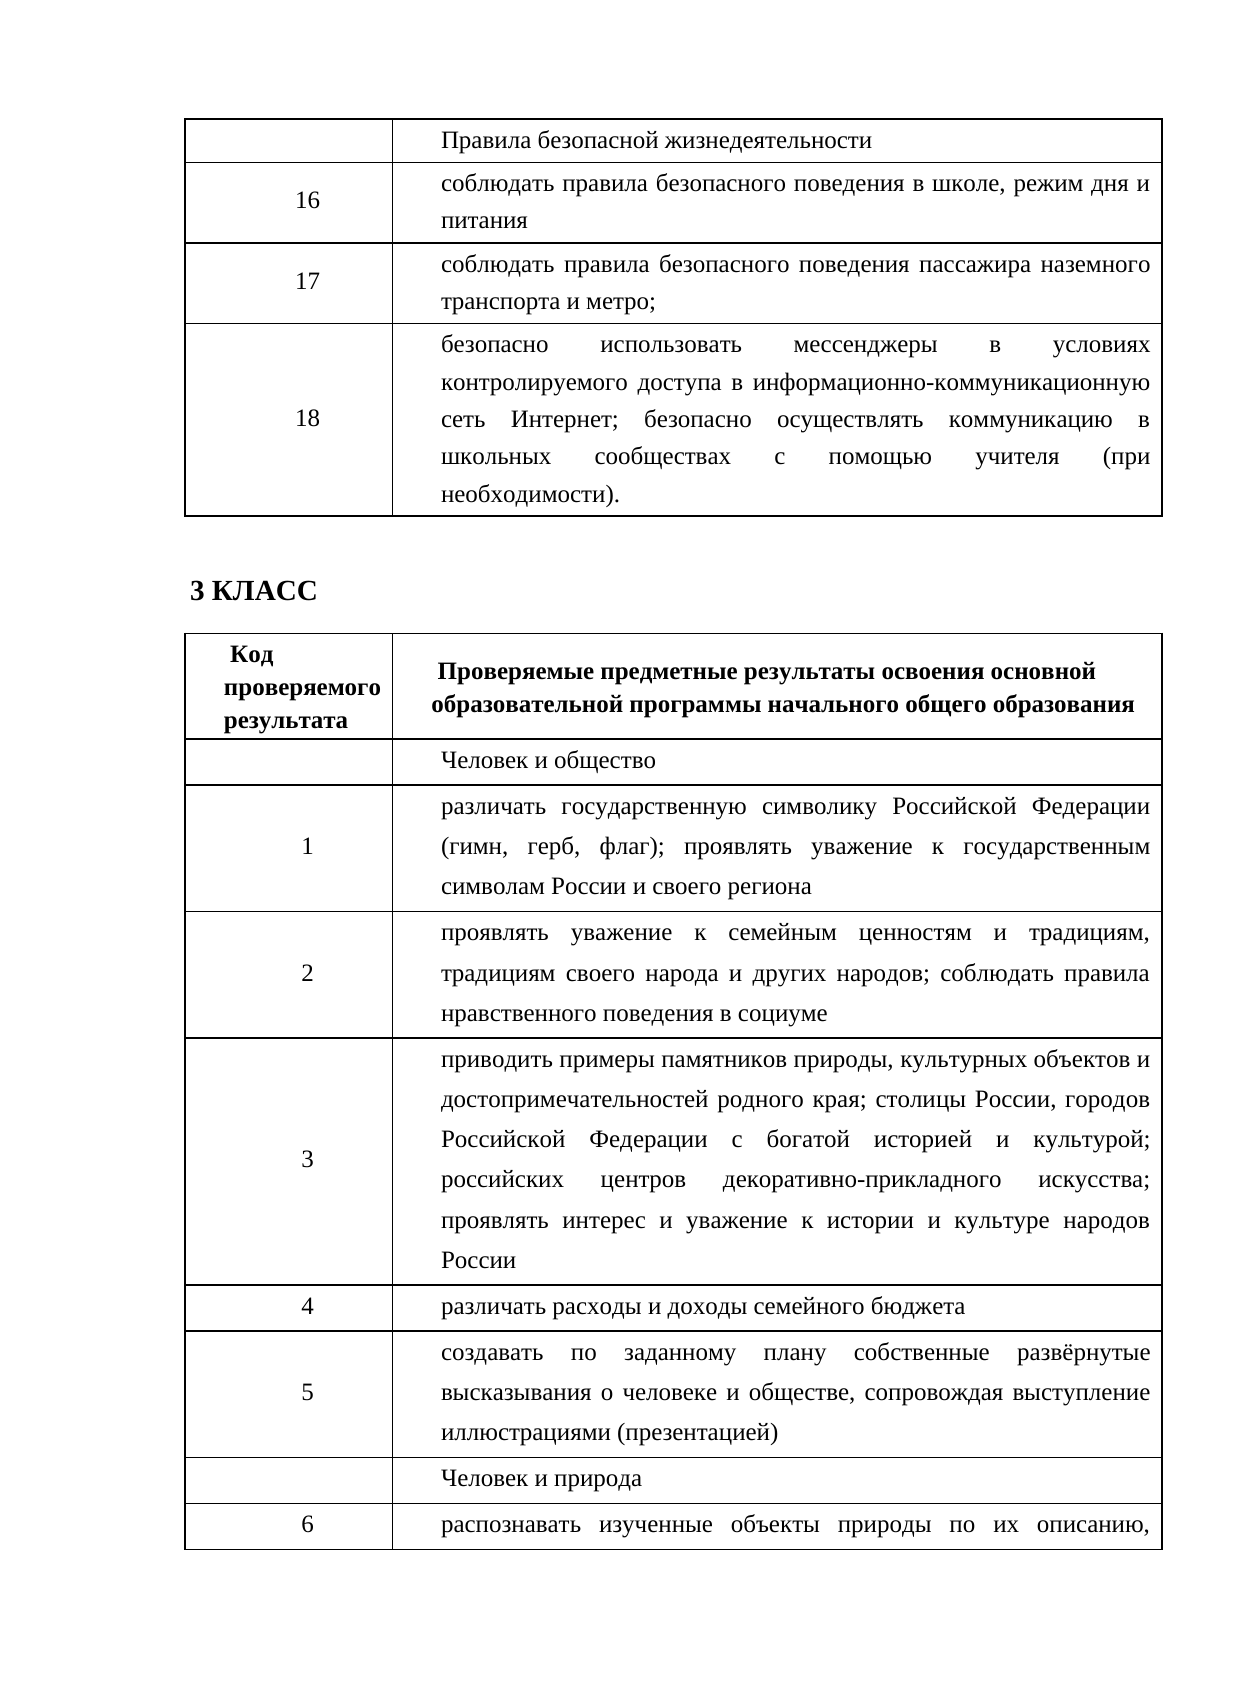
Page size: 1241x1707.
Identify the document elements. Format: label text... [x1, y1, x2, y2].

table_cell 3 [186, 1039, 392, 1284]
table_cell [186, 120, 392, 161]
table_cell [186, 740, 392, 784]
table_cell соблюдать правила безопасного поведения в школе, режим дня и питания [393, 163, 1161, 242]
table_cell 4 [186, 1286, 392, 1330]
table_cell проявлять уважение к семейным ценностям и традициям, традициям своего народа и других народов; соблюдать правила нравственного поведения в социуме [393, 912, 1161, 1037]
table_header Код проверяемого результата [186, 634, 392, 738]
table_cell создавать по заданному плану собственные развёрнутые высказывания о человеке и обществе, сопровождая выступление иллюстрациями (презентацией) [393, 1332, 1161, 1457]
table_cell безопасно использовать мессенджеры в условиях контролируемого доступа в информационно-коммуникационную сеть Интернет; безопасно осуществлять коммуникацию в школьных сообществах с помощью учителя (при необходимости). [393, 324, 1161, 515]
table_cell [393, 1504, 1161, 1549]
text 3 КЛАСС [190, 573, 1152, 607]
table_cell 1 [186, 786, 392, 911]
table_cell 18 [186, 324, 392, 515]
table_cell Человек и общество [393, 740, 1161, 784]
table_cell [186, 1458, 392, 1503]
table_header Проверяемые предметные результаты освоения основной образовательной программы начального общего образования [393, 634, 1161, 738]
table_cell Правила безопасной жизнедеятельности [393, 120, 1161, 161]
table_cell приводить примеры памятников природы, культурных объектов и достопримечательностей родного края; столицы России, городов Российской Федерации с богатой историей и культурой; российских центров декоративно-прикладного искусства; проявлять интерес и уважение к истории и культуре народов России [393, 1039, 1161, 1284]
table_cell 17 [186, 244, 392, 323]
table_cell различать государственную символику Российской Федерации (гимн, герб, флаг); проявлять уважение к государственным символам России и своего региона [393, 786, 1161, 911]
table_cell Человек и природа [393, 1458, 1161, 1503]
table_cell 16 [186, 163, 392, 242]
table_cell различать расходы и доходы семейного бюджета [393, 1286, 1161, 1330]
table_cell 5 [186, 1332, 392, 1457]
table_cell 6 [186, 1504, 392, 1549]
table_cell 2 [186, 912, 392, 1037]
table_cell соблюдать правила безопасного поведения пассажира наземного транспорта и метро; [393, 244, 1161, 323]
